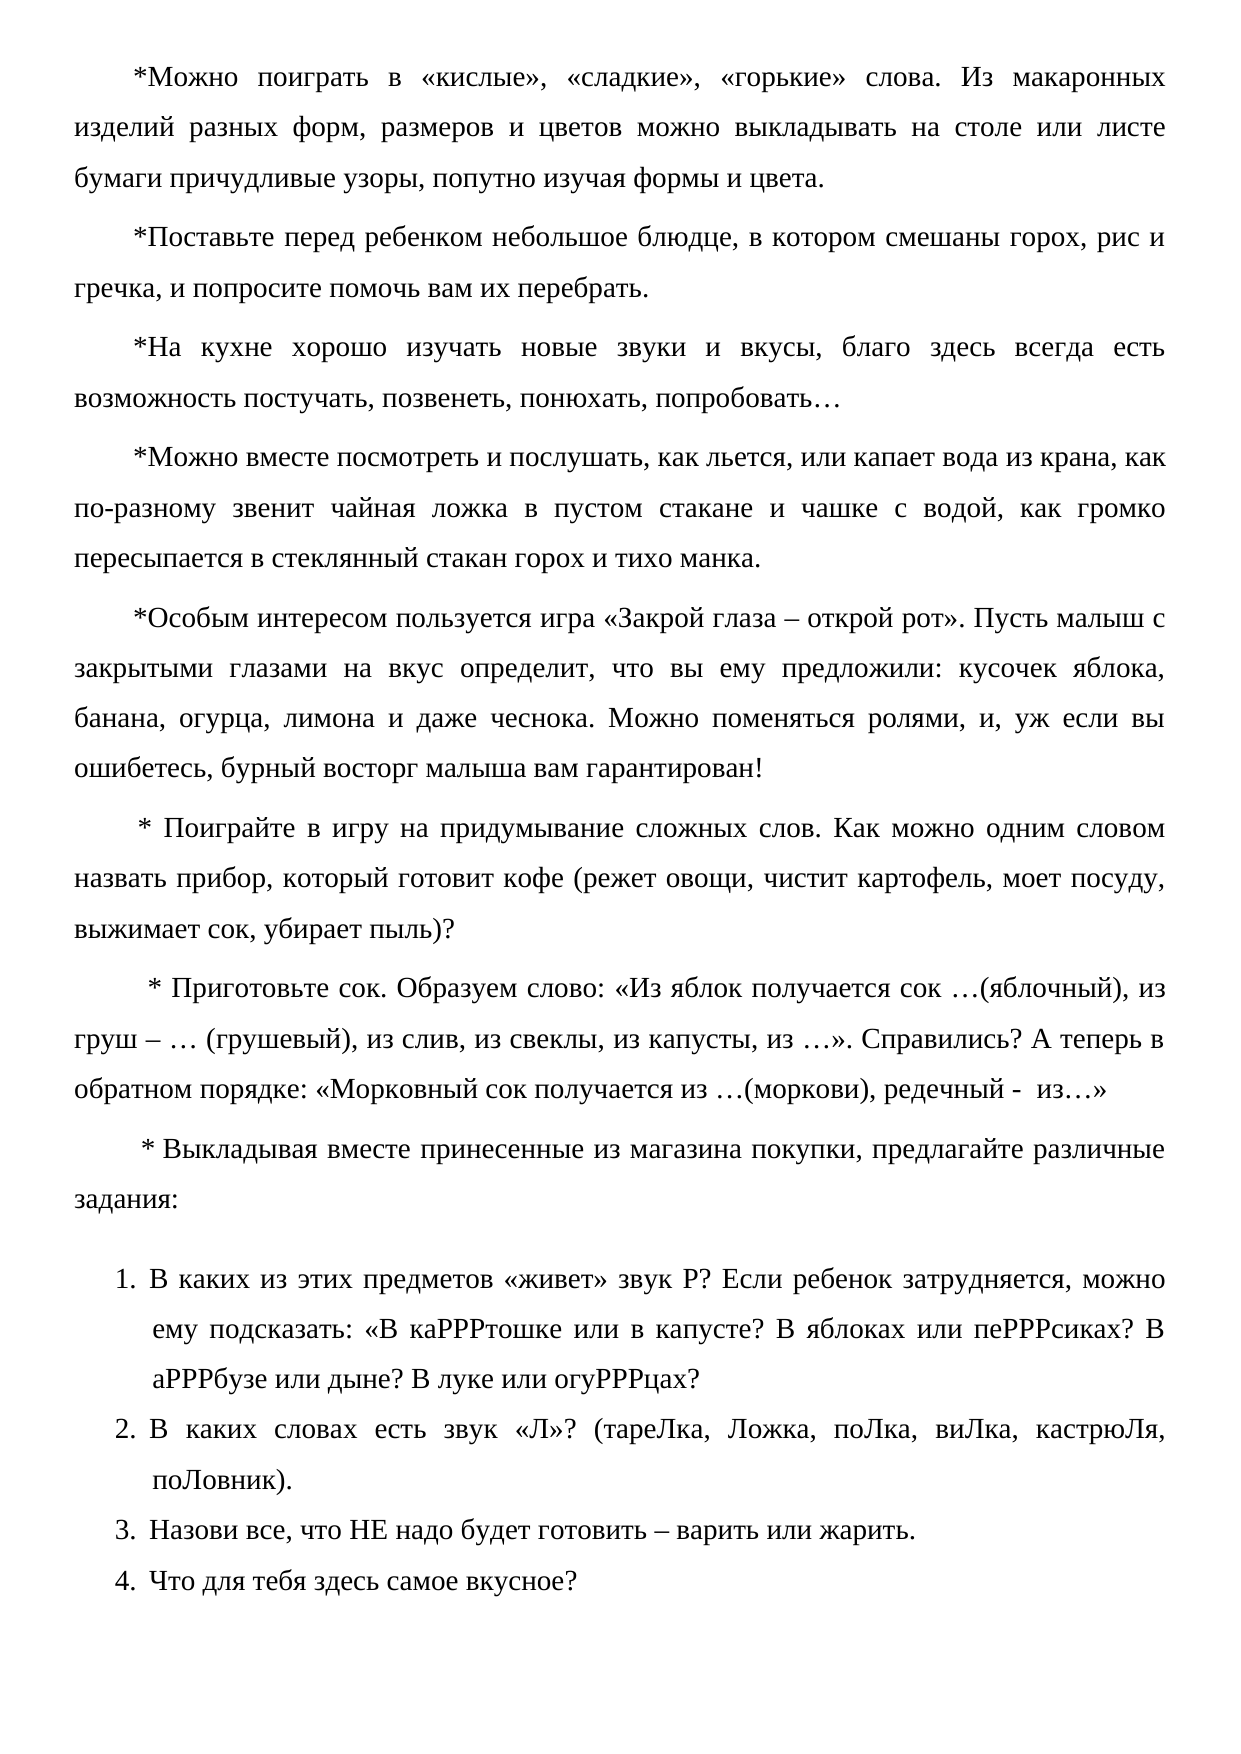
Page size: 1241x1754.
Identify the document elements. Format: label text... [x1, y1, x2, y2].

text *Можно поиграть в «кислые», «сладкие», «горькие» слова. Из макаронных изделий разных форм, размеров и цветов можно выкладывать на столе или листе бумаги причудливые узоры, попутно изучая формы и цвета. [74, 59, 1167, 193]
text *Особым интересом пользуется игра «Закрой глаза – открой рот». Пусть малыш с закрытыми глазами на вкус определит, что вы ему предложили: кусочек яблока, банана, огурца, лимона и даже чеснока. Можно поменяться ролями, и, уж если вы ошибетесь, бурный восторг малыша вам гарантирован! [74, 600, 1167, 784]
list Назови все, что НЕ надо будет готовить – варить или жарить. [114, 1512, 1167, 1546]
text * Приготовьте сок. Образуем слово: «Из яблок получается сок …(яблочный), из груш – … (грушевый), из слив, из свеклы, из капусты, из …». Справились? А теперь в обратном порядке: «Морковный сок получается из …(моркови), редечный - из…» [74, 971, 1167, 1105]
list В каких из этих предметов «живет» звук Р? Если ребенок затрудняется, можно ему подсказать: «В каРРРтошке или в капусте? В яблоках или пеРРРсиках? В аРРРбузе или дыне? В луке или огуРРРцах? [114, 1261, 1167, 1395]
list В каких словах есть звук «Л»? (тареЛка, Ложка, поЛка, виЛка, кастрюЛя, поЛовник). [114, 1412, 1167, 1496]
text *На кухне хорошо изучать новые звуки и вкусы, благо здесь всегда есть возможность постучать, позвенеть, понюхать, попробовать… [74, 329, 1167, 413]
list Что для тебя здесь самое вкусное? [114, 1563, 1167, 1596]
text * Выкладывая вместе принесенные из магазина покупки, предлагайте различные задания: [74, 1131, 1167, 1215]
text *Можно вместе посмотреть и послушать, как льется, или капает вода из крана, как по-разному звенит чайная ложка в пустом стакане и чашке с водой, как громко пересыпается в стеклянный стакан горох и тихо манка. [74, 439, 1167, 573]
text * Поиграйте в игру на придумывание сложных слов. Как можно одним словом назвать прибор, который готовит кофе (режет овощи, чистит картофель, моет посуду, выжимает сок, убирает пыль)? [74, 810, 1167, 944]
text *Поставьте перед ребенком небольшое блюдце, в котором смешаны горох, рис и гречка, и попросите помочь вам их перебрать. [74, 219, 1167, 303]
